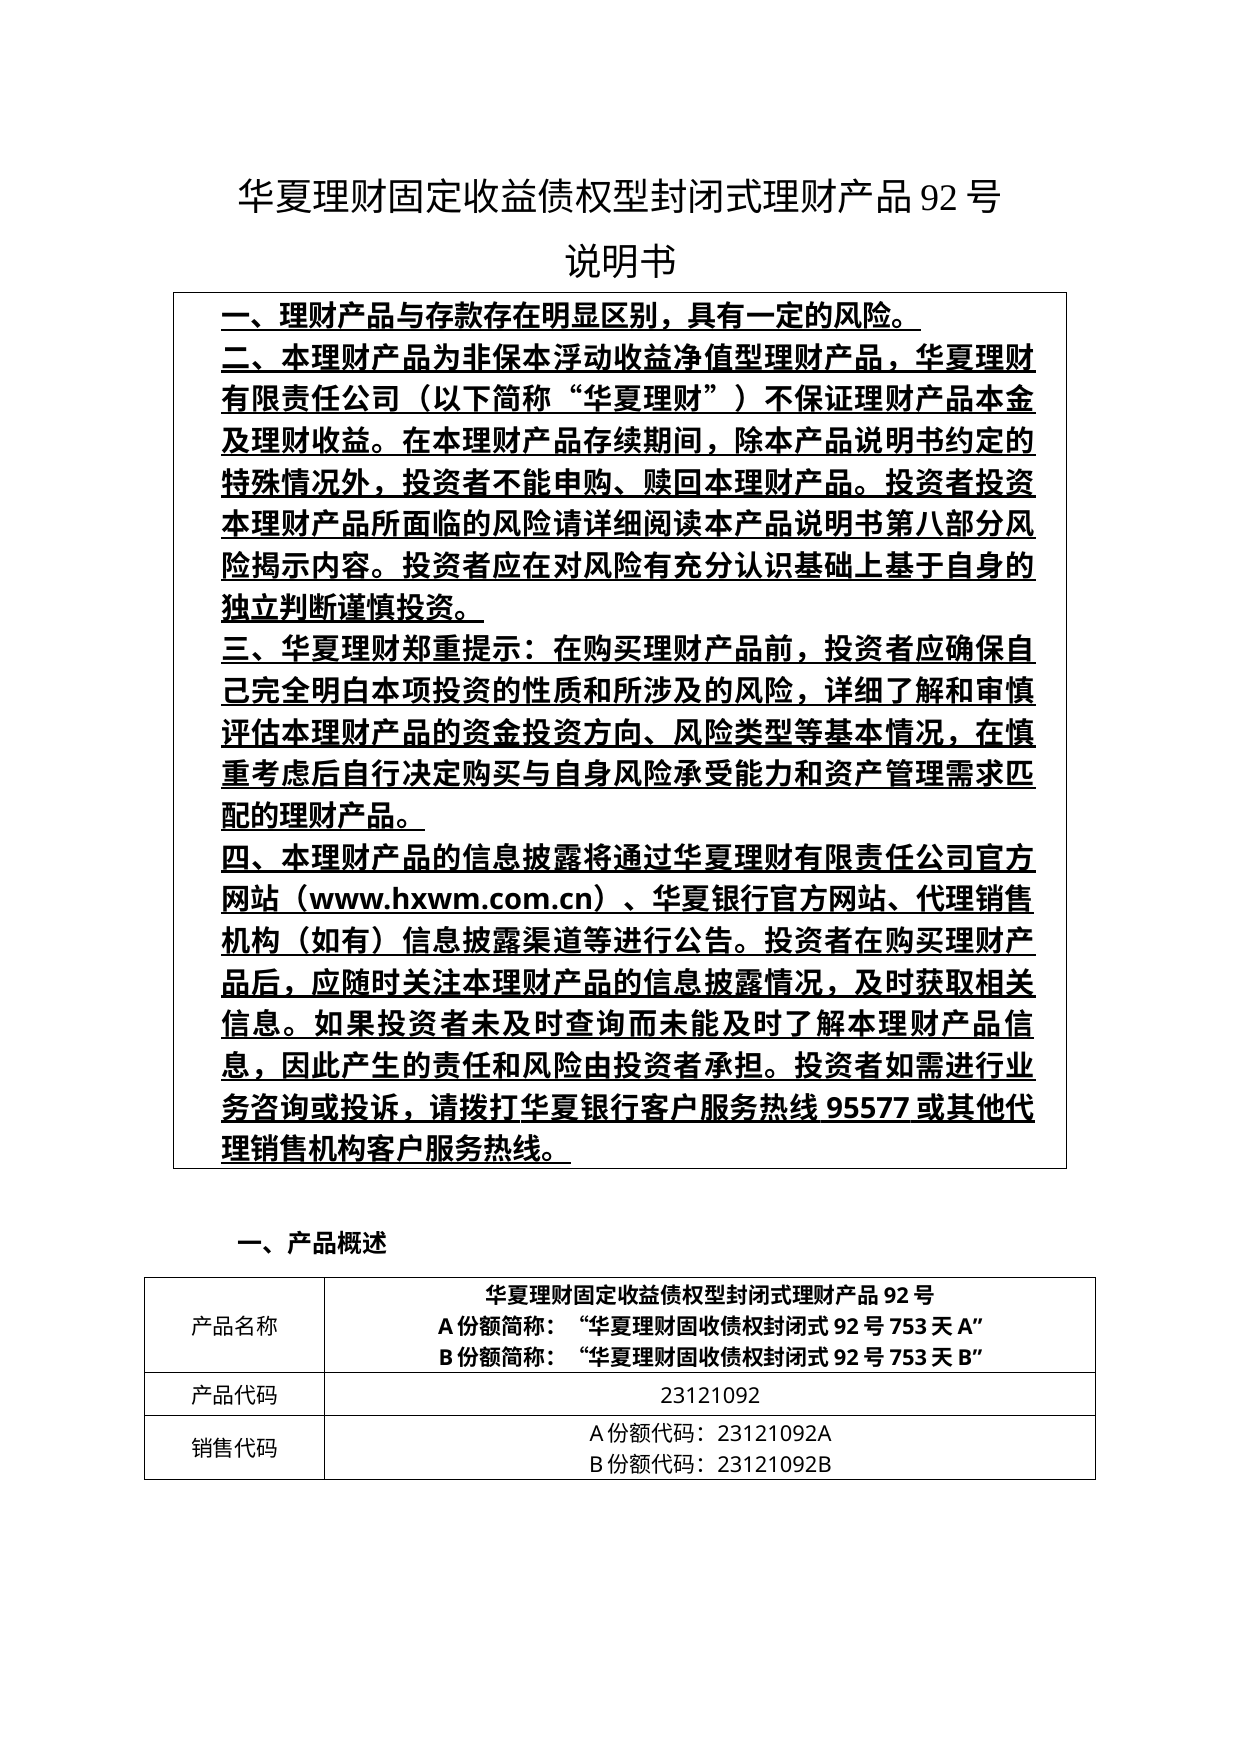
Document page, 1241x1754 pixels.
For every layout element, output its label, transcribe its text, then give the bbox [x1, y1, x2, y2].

table_cell 产品代码 [145, 1373, 324, 1415]
table_cell A份额代码：23121092A B份额代码：23121092B [325, 1416, 1095, 1478]
text 说明书 [187, 227, 1053, 292]
table_header 一、理财产品与存款存在明显区别，具有一定的风险。 二、本理财产品为非保本浮动收益净值型理财产品，华夏理财有限责任公司（以下简称“华夏理财”）不保证理财产品本金及理财收益。在本理财产品存续期间，除本产品说明书约定的特殊情况外，投资者不能申购、赎回本理财产品。投资者投资本理财产品所面临的风险请详细阅读本产品说明书第八部分风险揭示内容。投资者应在对风险有充分认识基础上基于自身的独立判断谨慎投资。 三、华夏理财郑重提示：在购买理财产品前，投资者应确保自己完全明白本项投资的性质和所涉及的风险，详细了解和审慎评估本理财产品的资金投资方向、风险类型等基本情况，在慎重考虑后自行决定购买与自身风险承受能力和资产管理需求匹配的理财产品。 四、本理财产品的信息披露将通过华夏理财有限责任公司官方网站（www.hxwm.com.cn）、华夏银行官方网站、代理销售机构（如有）信息披露渠道等进行公告。投资者在购买理财产品后，应随时关注本理财产品的信息披露情况，及时获取相关信息。如果投资者未及时查询而未能及时了解本理财产品信息，因此产生的责任和风险由投资者承担。投资者如需进行业务咨询或投诉，请拨打华夏银行客户服务热线95577或其他代理销售机构客户服务热线。 [174, 293, 1066, 1168]
text 一、产品概述 [187, 1219, 1053, 1261]
text 华夏理财固定收益债权型封闭式理财产品92号 [187, 162, 1053, 227]
table_cell 销售代码 [145, 1416, 324, 1478]
table_cell 23121092 [325, 1373, 1095, 1415]
table_header 华夏理财固定收益债权型封闭式理财产品92号 A份额简称：“华夏理财固收债权封闭式92号753天A” B份额简称：“华夏理财固收债权封闭式92号753天B” [325, 1278, 1095, 1372]
table_header 产品名称 [145, 1278, 324, 1372]
